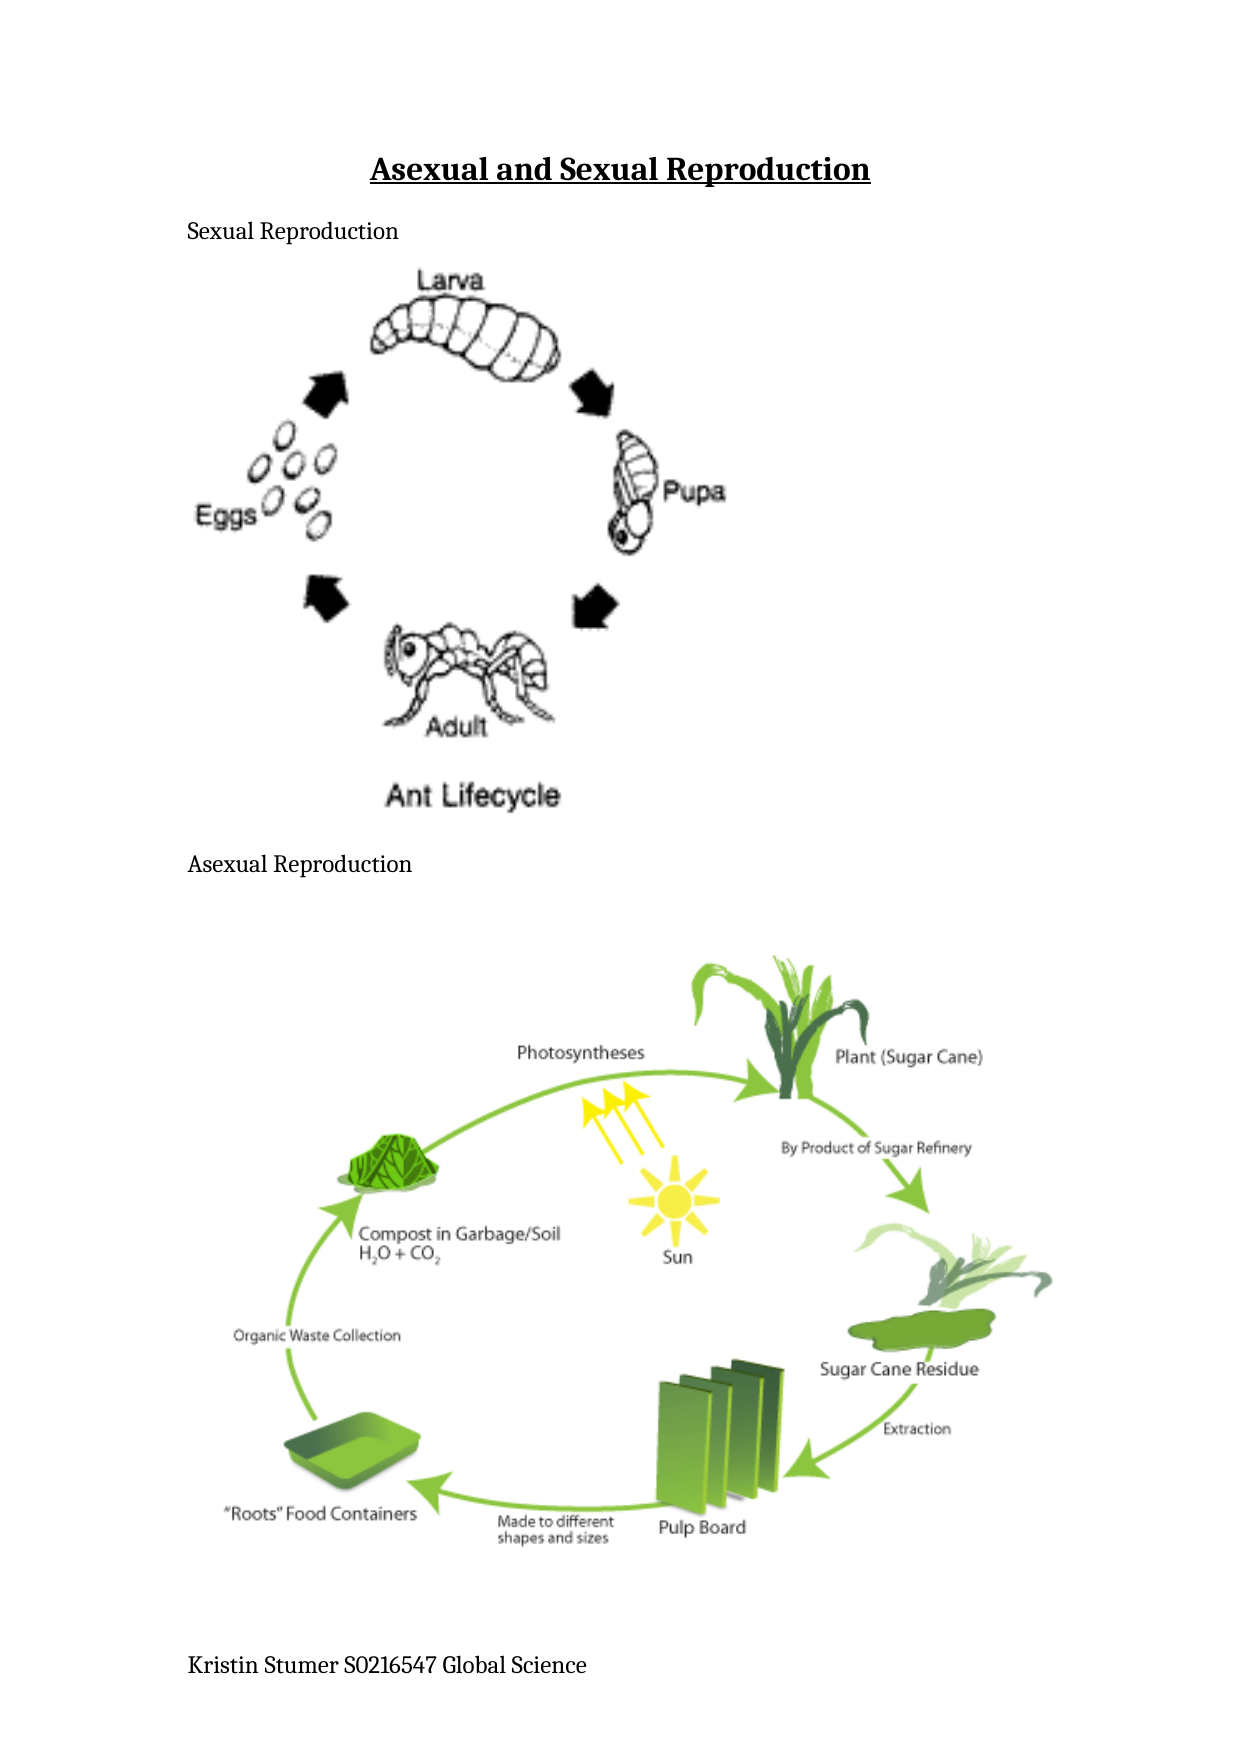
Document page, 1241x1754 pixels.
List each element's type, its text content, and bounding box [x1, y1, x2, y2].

text Asexual and Sexual Reproduction [187, 150, 1053, 188]
text Asexual Reproduction [187, 849, 1053, 878]
text Sexual Reproduction [187, 217, 1053, 246]
picture [206, 942, 1071, 1609]
picture [187, 260, 732, 819]
